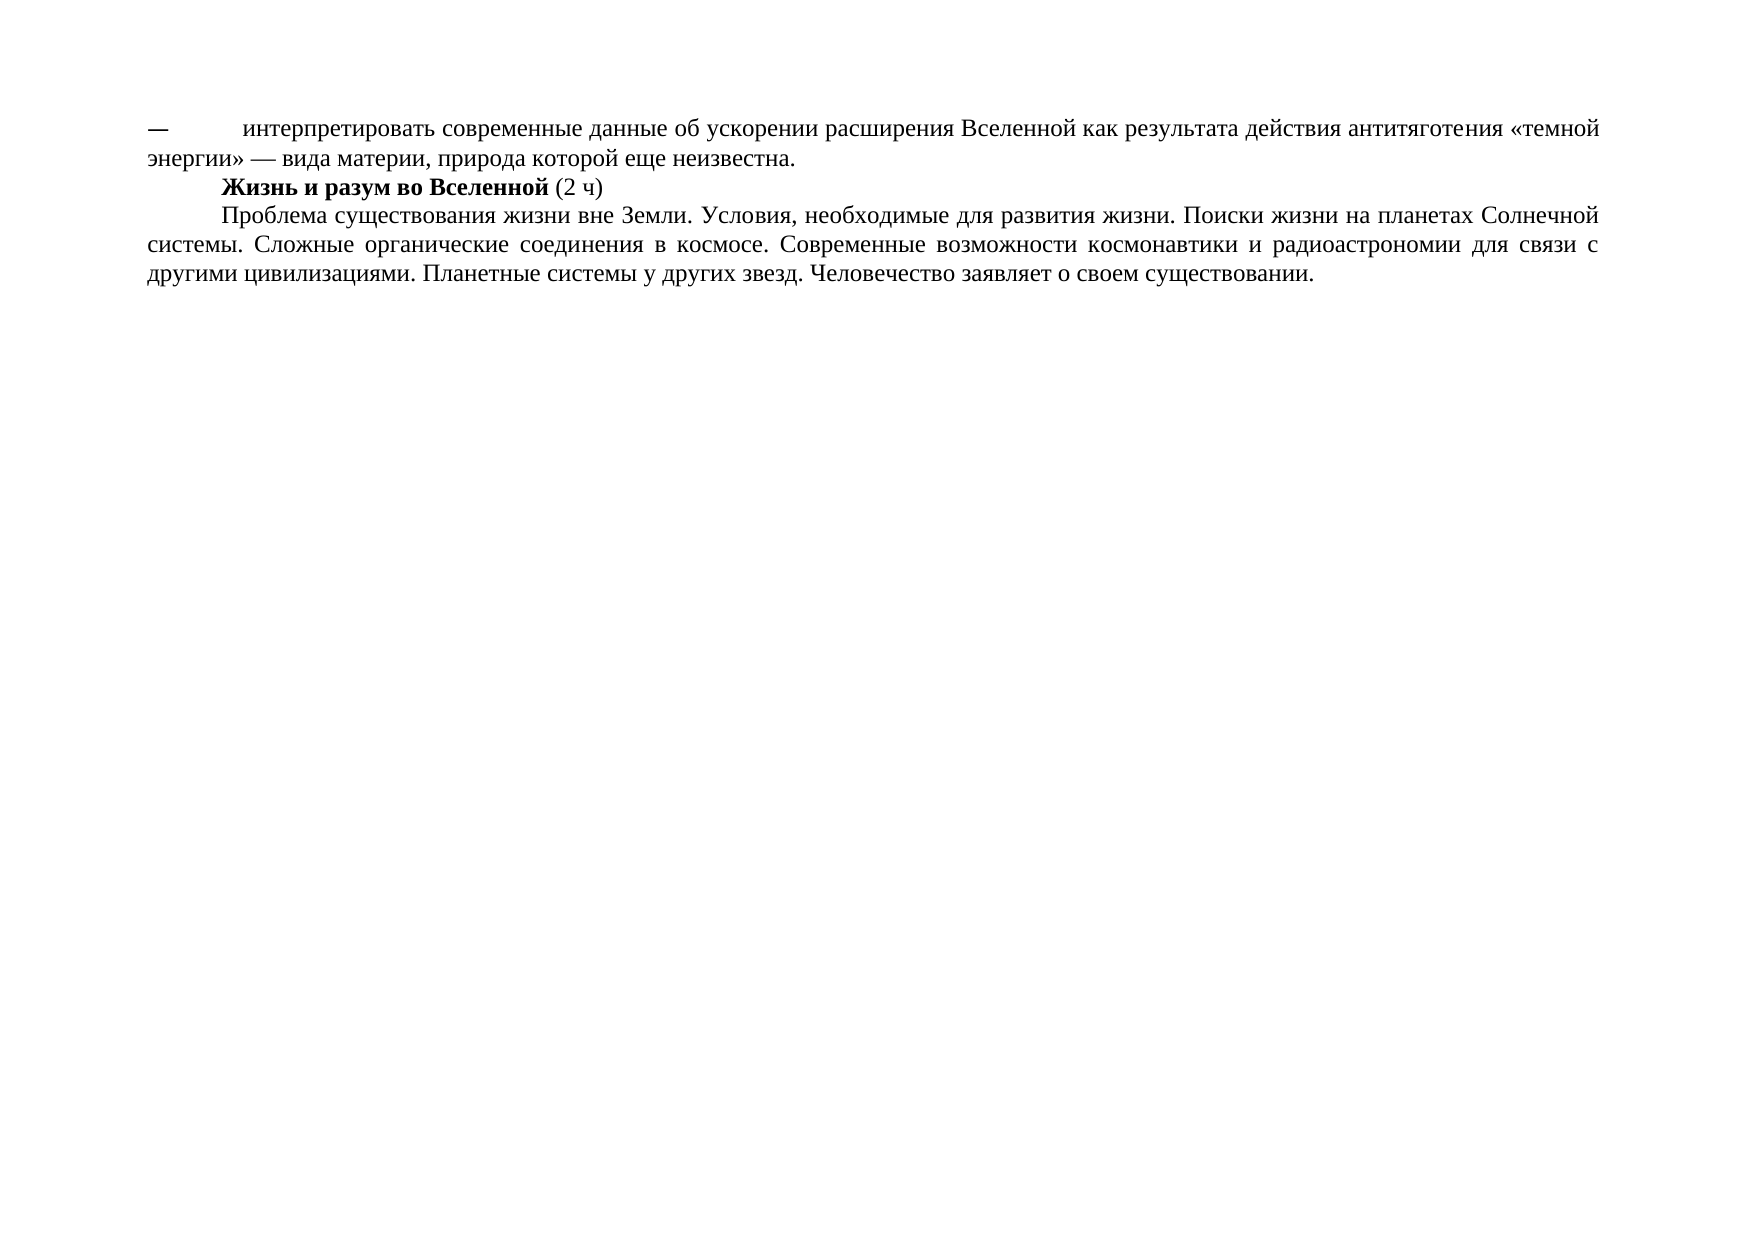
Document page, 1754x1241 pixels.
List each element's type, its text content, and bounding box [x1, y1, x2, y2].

list интерпретировать современные данные об ускорении расширения Вселенной как результата действия антитяготения «темной энергии» — вида материи, природа которой еще неизвестна. [147, 113, 1599, 172]
text Жизнь и разум во Вселенной (2 ч) [147, 172, 1599, 200]
text Проблема существования жизни вне Земли. Условия, необходимые для развития жизни. Поиски жизни на планетах Солнечной системы. Сложные органические соединения в космосе. Современные возможности космонавтики и радиоастрономии для связи с другими цивилизациями. Планетные системы у других звезд. Человечество заявляет о своем существовании. [147, 200, 1599, 287]
